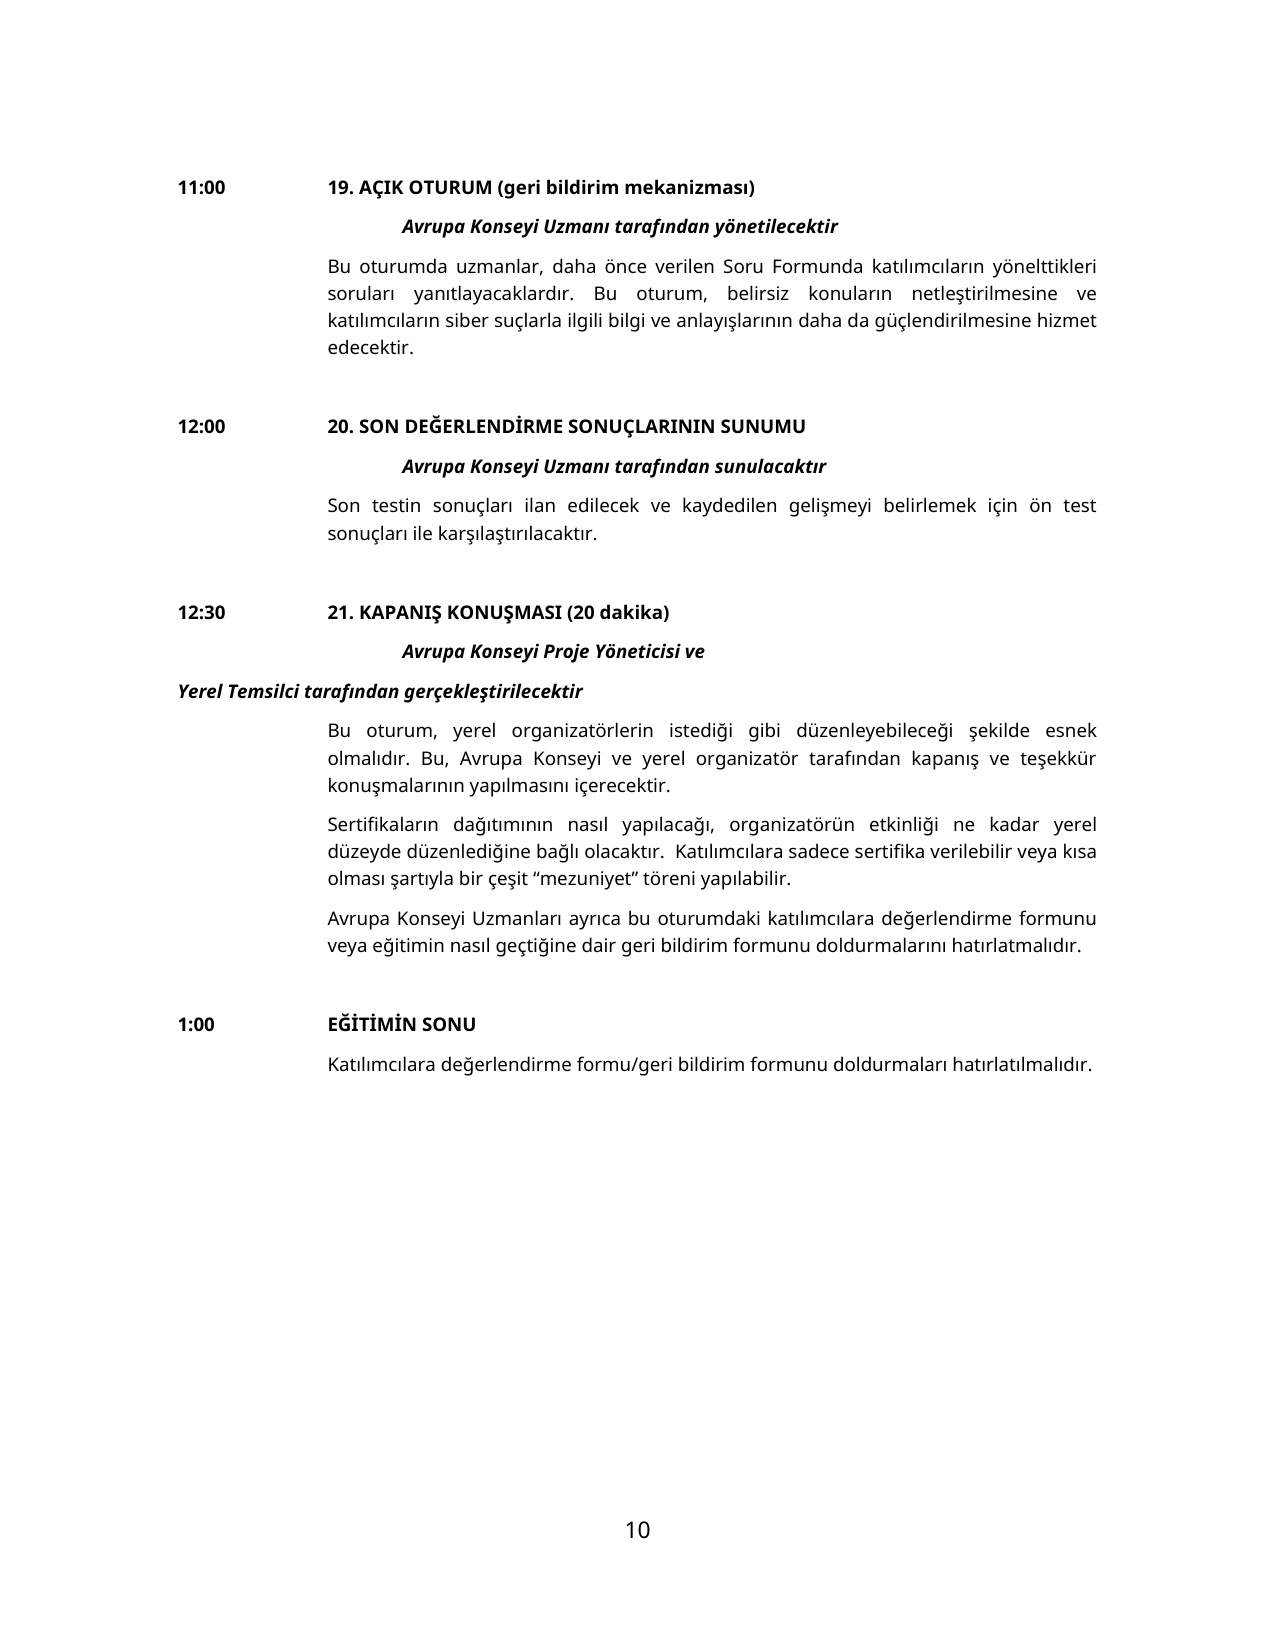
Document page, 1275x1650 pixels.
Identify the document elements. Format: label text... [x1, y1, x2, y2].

text 12:30 21. KAPANIŞ KONUŞMASI (20 dakika) [177, 597, 1098, 624]
text 11:00 19. AÇIK OTURUM (geri bildirim mekanizması) [177, 172, 1098, 199]
text Bu oturumda uzmanlar, daha önce verilen Soru Formunda katılımcıların yönelttikleri soruları yanıtlayacaklardır. Bu oturum, belirsiz konuların netleştirilmesine ve katılımcıların siber suçlarla ilgili bilgi ve anlayışlarının daha da güçlendirilmesine hizmet edecektir. [327, 252, 1098, 360]
text Katılımcılara değerlendirme formu/geri bildirim formunu doldurmaları hatırlatılmalıdır. [177, 1049, 1098, 1077]
text Avrupa Konseyi Uzmanı tarafından yönetilecektir [177, 212, 1098, 239]
text Bu oturum, yerel organizatörlerin istediği gibi düzenleyebileceği şekilde esnek olmalıdır. Bu, Avrupa Konseyi ve yerel organizatör tarafından kapanış ve teşekkür konuşmalarının yapılmasını içerecektir. [327, 716, 1098, 797]
text Yerel Temsilci tarafından gerçekleştirilecektir [177, 677, 1098, 704]
text Son testin sonuçları ilan edilecek ve kaydedilen gelişmeyi belirlemek için ön test sonuçları ile karşılaştırılacaktır. [327, 491, 1098, 545]
text Avrupa Konseyi Uzmanları ayrıca bu oturumdaki katılımcılara değerlendirme formunu veya eğitimin nasıl geçtiğine dair geri bildirim formunu doldurmalarını hatırlatmalıdır. [327, 904, 1098, 958]
text 1:00 EĞİTİMİN SONU [177, 1010, 1098, 1037]
text Avrupa Konseyi Uzmanı tarafından sunulacaktır [177, 452, 1098, 479]
text 12:00 20. SON DEĞERLENDİRME SONUÇLARININ SUNUMU [177, 412, 1098, 439]
text Sertifikaların dağıtımının nasıl yapılacağı, organizatörün etkinliği ne kadar yerel düzeyde düzenlediğine bağlı olacaktır. Katılımcılara sadece sertifika verilebilir veya kısa olması şartıyla bir çeşit “mezuniyet” töreni yapılabilir. [327, 810, 1098, 891]
text Avrupa Konseyi Proje Yöneticisi ve [177, 637, 1098, 664]
